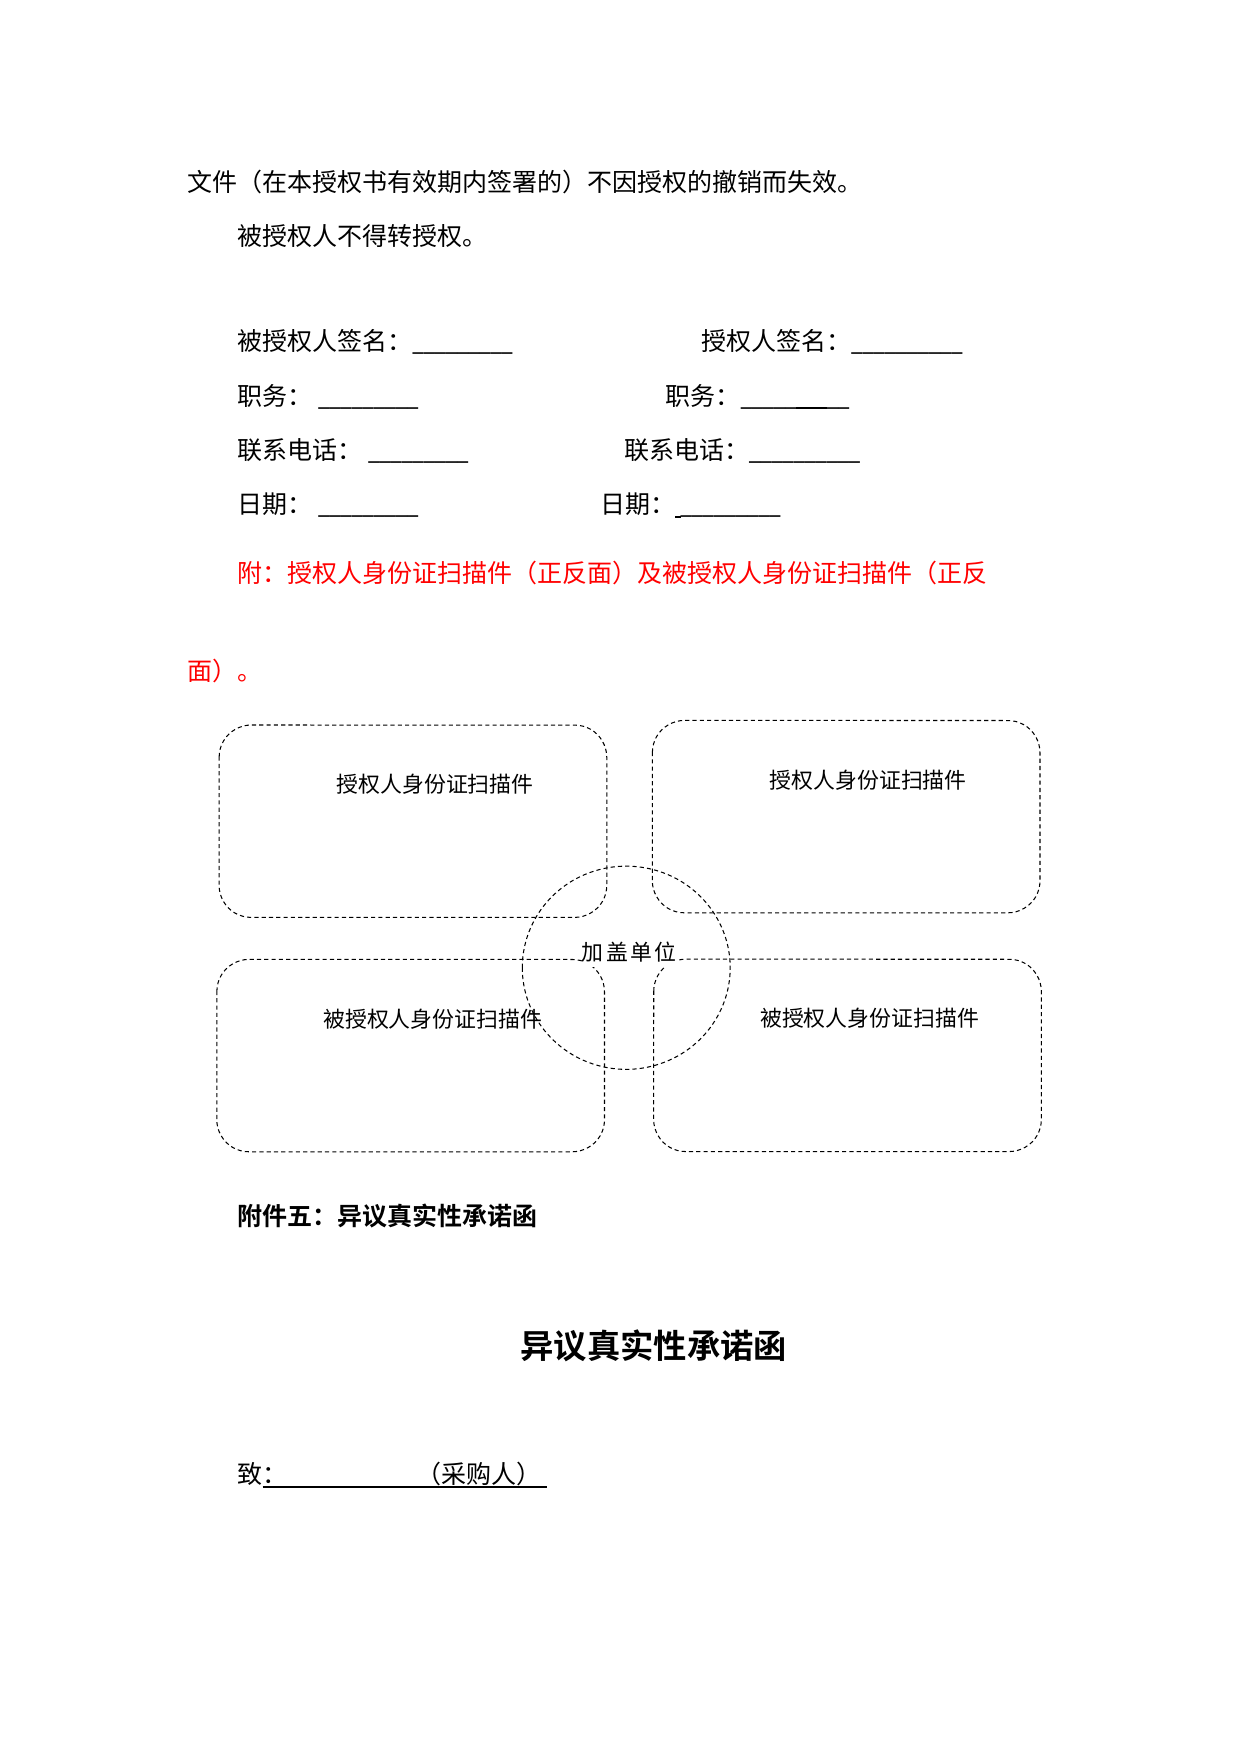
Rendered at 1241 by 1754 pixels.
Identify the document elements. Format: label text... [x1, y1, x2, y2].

text 日期： _________ 日期： _________ [187, 485, 1053, 521]
text 致： （采购人） [187, 1441, 1053, 1506]
text 被授权人签名：_________ 授权人签名：__________ [187, 322, 1053, 358]
text 附件五：异议真实性承诺函 [187, 1182, 1053, 1247]
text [187, 162, 1053, 198]
text 附：授权人身份证扫描件（正反面）及被授权人身份证扫描件（正反面）。 [187, 539, 990, 702]
text 联系电话： _________ 联系电话：__________ [187, 431, 1053, 467]
text 异议真实性承诺函 [187, 1312, 1053, 1377]
text 被授权人不得转授权。 [187, 216, 1053, 253]
text 职务： _________ 职务：_____ ___ [187, 376, 1053, 412]
